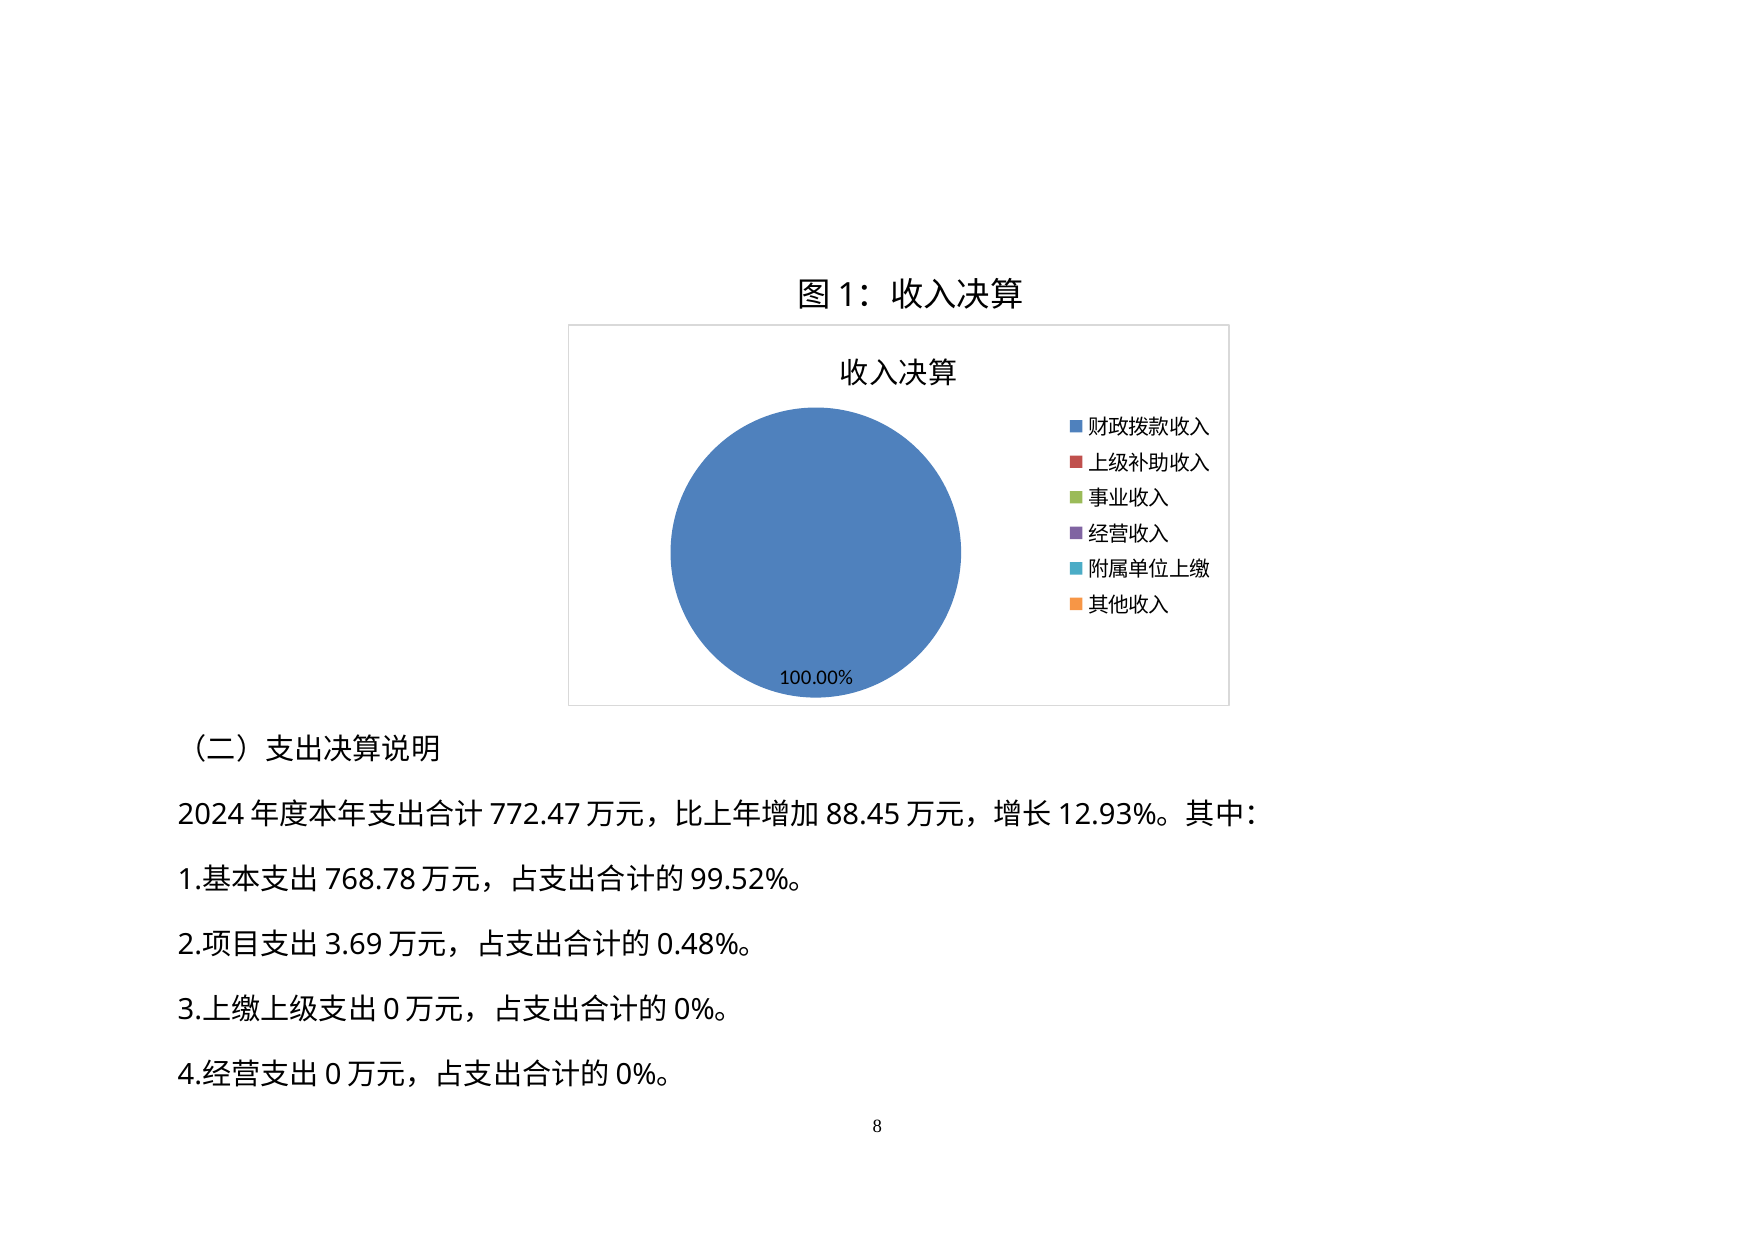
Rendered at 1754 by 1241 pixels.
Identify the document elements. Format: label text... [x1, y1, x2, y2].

text 图1：收入决算 [118, 259, 1636, 324]
text 4.经营支出0万元，占支出合计的0%。 [118, 1039, 1636, 1104]
text 1.基本支出768.78万元，占支出合计的99.52%。 [118, 844, 1636, 909]
text 2024年度本年支出合计772.47万元，比上年增加88.45万元，增长12.93%。其中： [118, 779, 1636, 844]
text 2.项目支出3.69万元，占支出合计的0.48%。 [118, 909, 1636, 974]
text 3.上缴上级支出0万元，占支出合计的0%。 [118, 974, 1636, 1039]
text （二）支出决算说明 [118, 714, 1636, 779]
